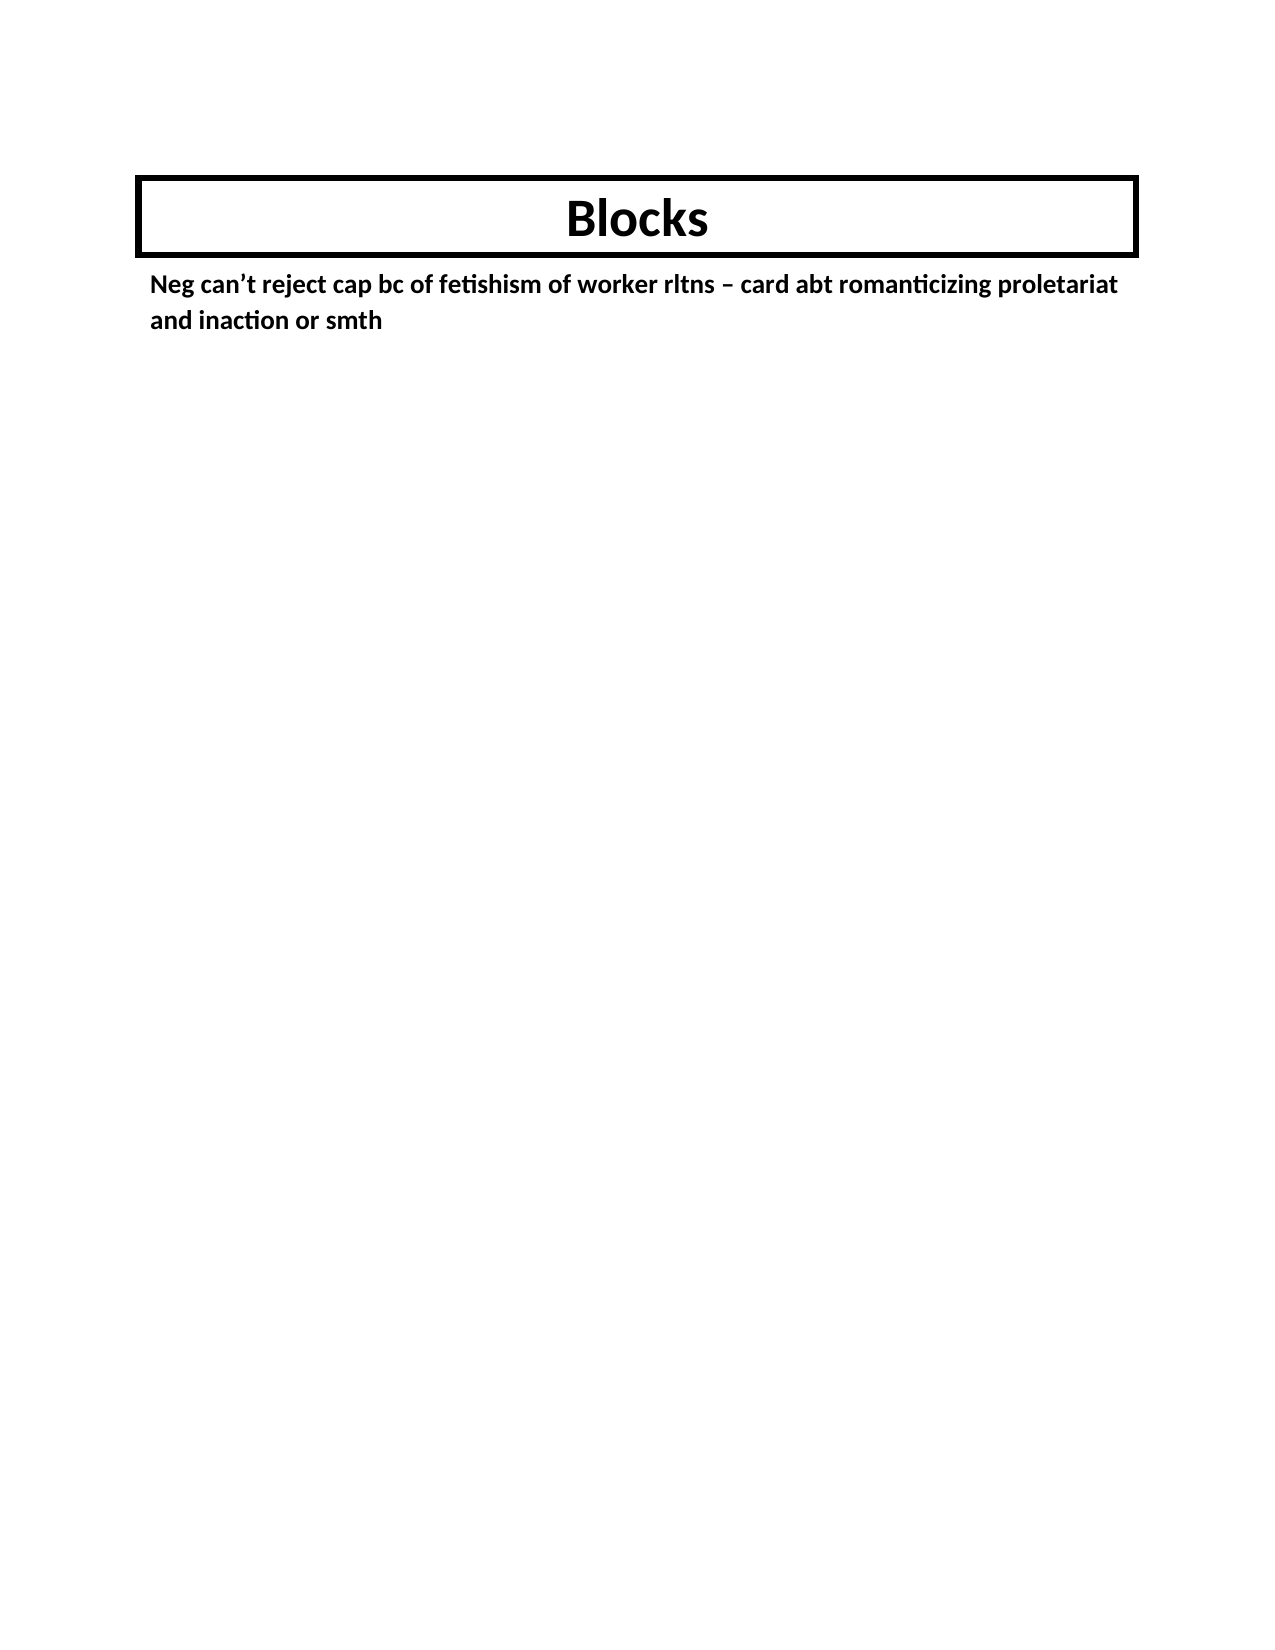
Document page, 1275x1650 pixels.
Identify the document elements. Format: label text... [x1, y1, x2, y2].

subtitle Blocks [142, 181, 1133, 252]
subtitle Neg can’t reject cap bc of fetishism of worker rltns – card abt romanticizing proletariat and inaction or smth [150, 267, 1125, 336]
